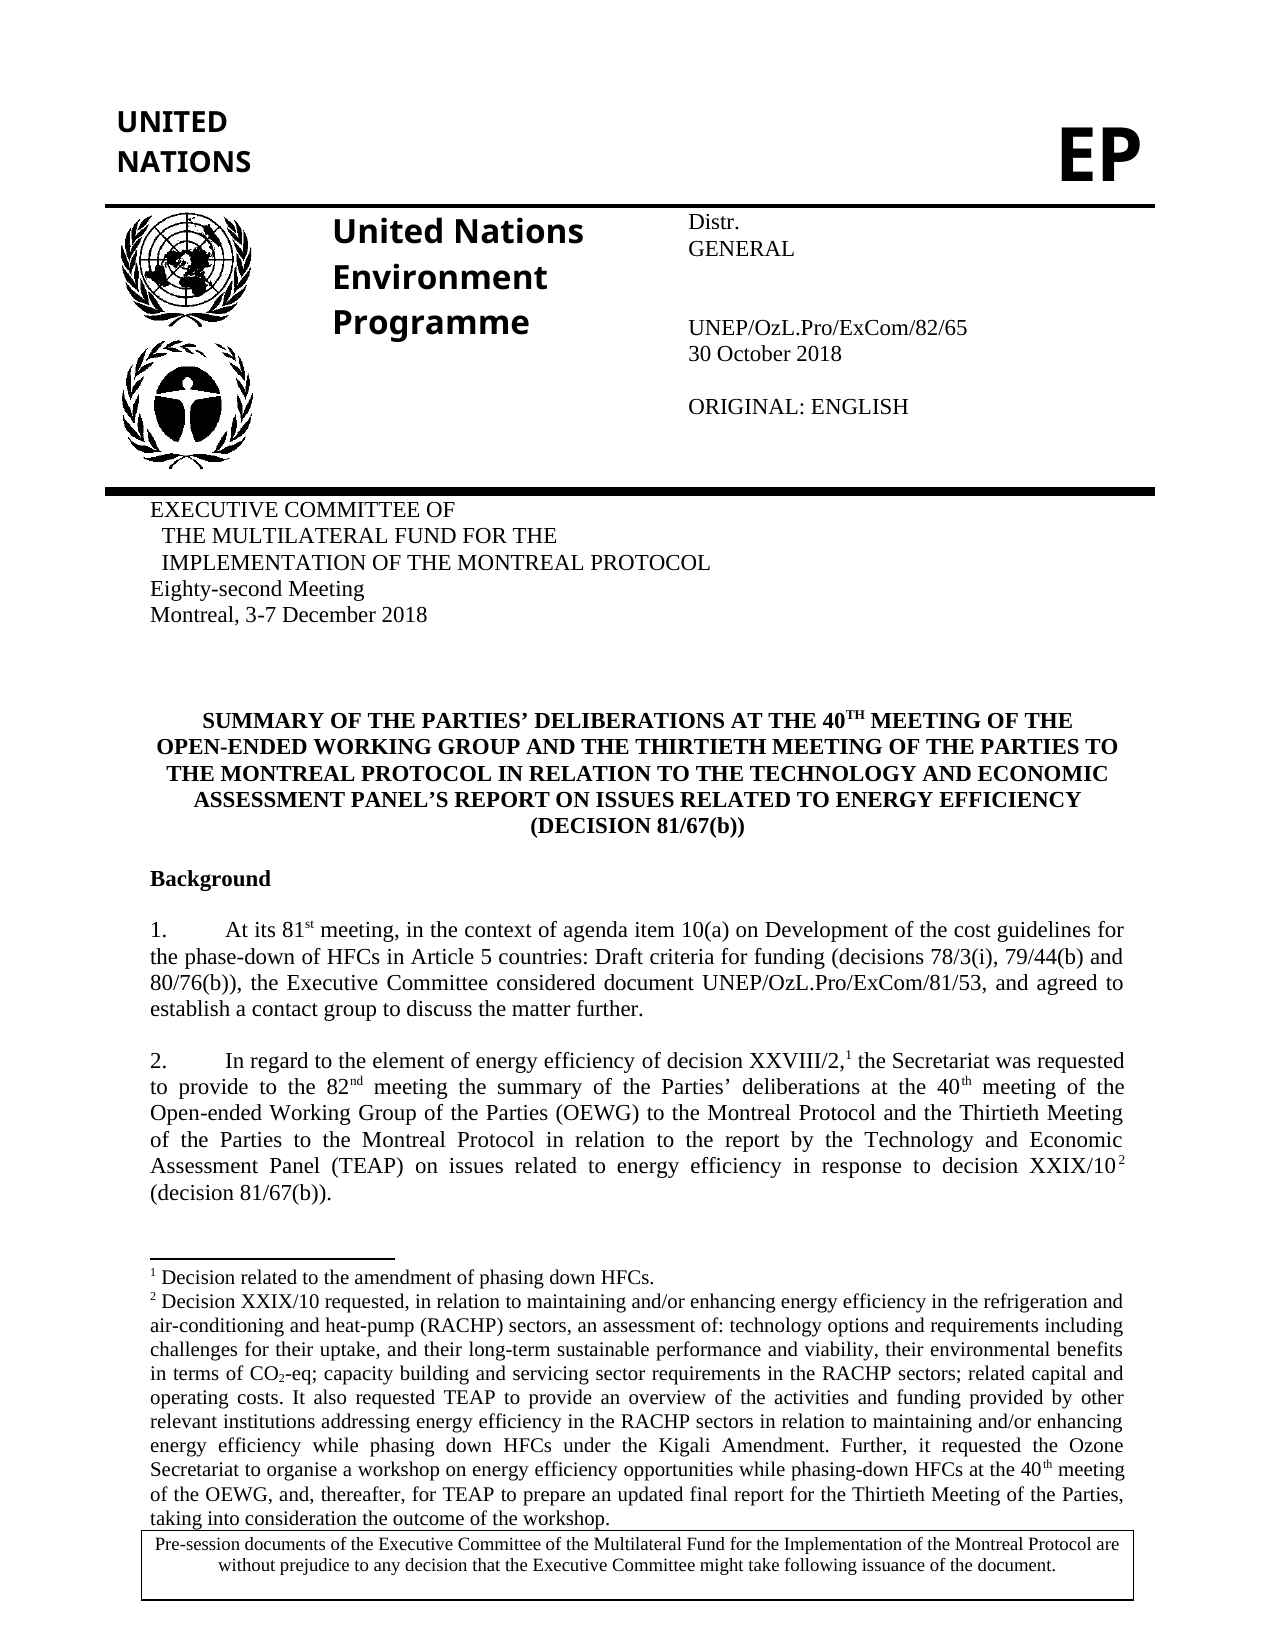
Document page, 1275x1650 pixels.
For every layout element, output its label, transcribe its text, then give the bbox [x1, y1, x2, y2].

title Summary of the Parties’ deliberations at the 40th Meeting of the Open-Ended Working Group and the Thirtieth Meeting of the Parties to the Montreal Protocol in relation to the Technology and Economic Assessment Panel’s report on issues related to energy efficiency (decision 81/67(b)) [150, 707, 1125, 839]
list Background [150, 865, 1125, 891]
text EXECUTIVE COMMITTEE OF THE MULTILATERAL FUND FOR THE IMPLEMENTATION OF THE MONTREAL PROTOCOL Eighty-second Meeting [150, 496, 1125, 601]
picture [117, 334, 255, 474]
table_cell [105, 208, 321, 487]
subtitle In regard to the element of energy efficiency of decision XXVIII/2, the Secretariat was requested to provide to the 82nd meeting the summary of the Parties’ deliberations at the 40th meeting of the Open-ended Working Group of the Parties (OEWG) to the Montreal Protocol and the Thirtieth Meeting of the Parties to the Montreal Protocol in relation to the report by the Technology and Economic Assessment Panel (TEAP) on issues related to energy efficiency in response to decision XXIX/10 (decision 81/67(b)). [150, 1047, 1125, 1205]
text Montreal, 3-7 December 2018 [150, 601, 1125, 628]
subtitle At its 81st meeting, in the context of agenda item 10(a) on Development of the cost guidelines for the phase-down of HFCs in Article 5 countries: Draft criteria for funding (decisions 78/3(i), 79/44(b) and 80/76(b)), the Executive Committee considered document UNEP/OzL.Pro/ExCom/81/53, and agreed to establish a contact group to discuss the matter further. [150, 916, 1125, 1022]
table_cell Distr. GENERAL UNEP/OzL.Pro/ExCom/82/65 30 October 2018 ORIGINAL: ENGLISH [677, 208, 1155, 487]
table_cell United Nations Environment Programme [321, 208, 677, 487]
table_header UNITED NATIONS [105, 101, 677, 203]
table_header EP [677, 101, 1155, 203]
